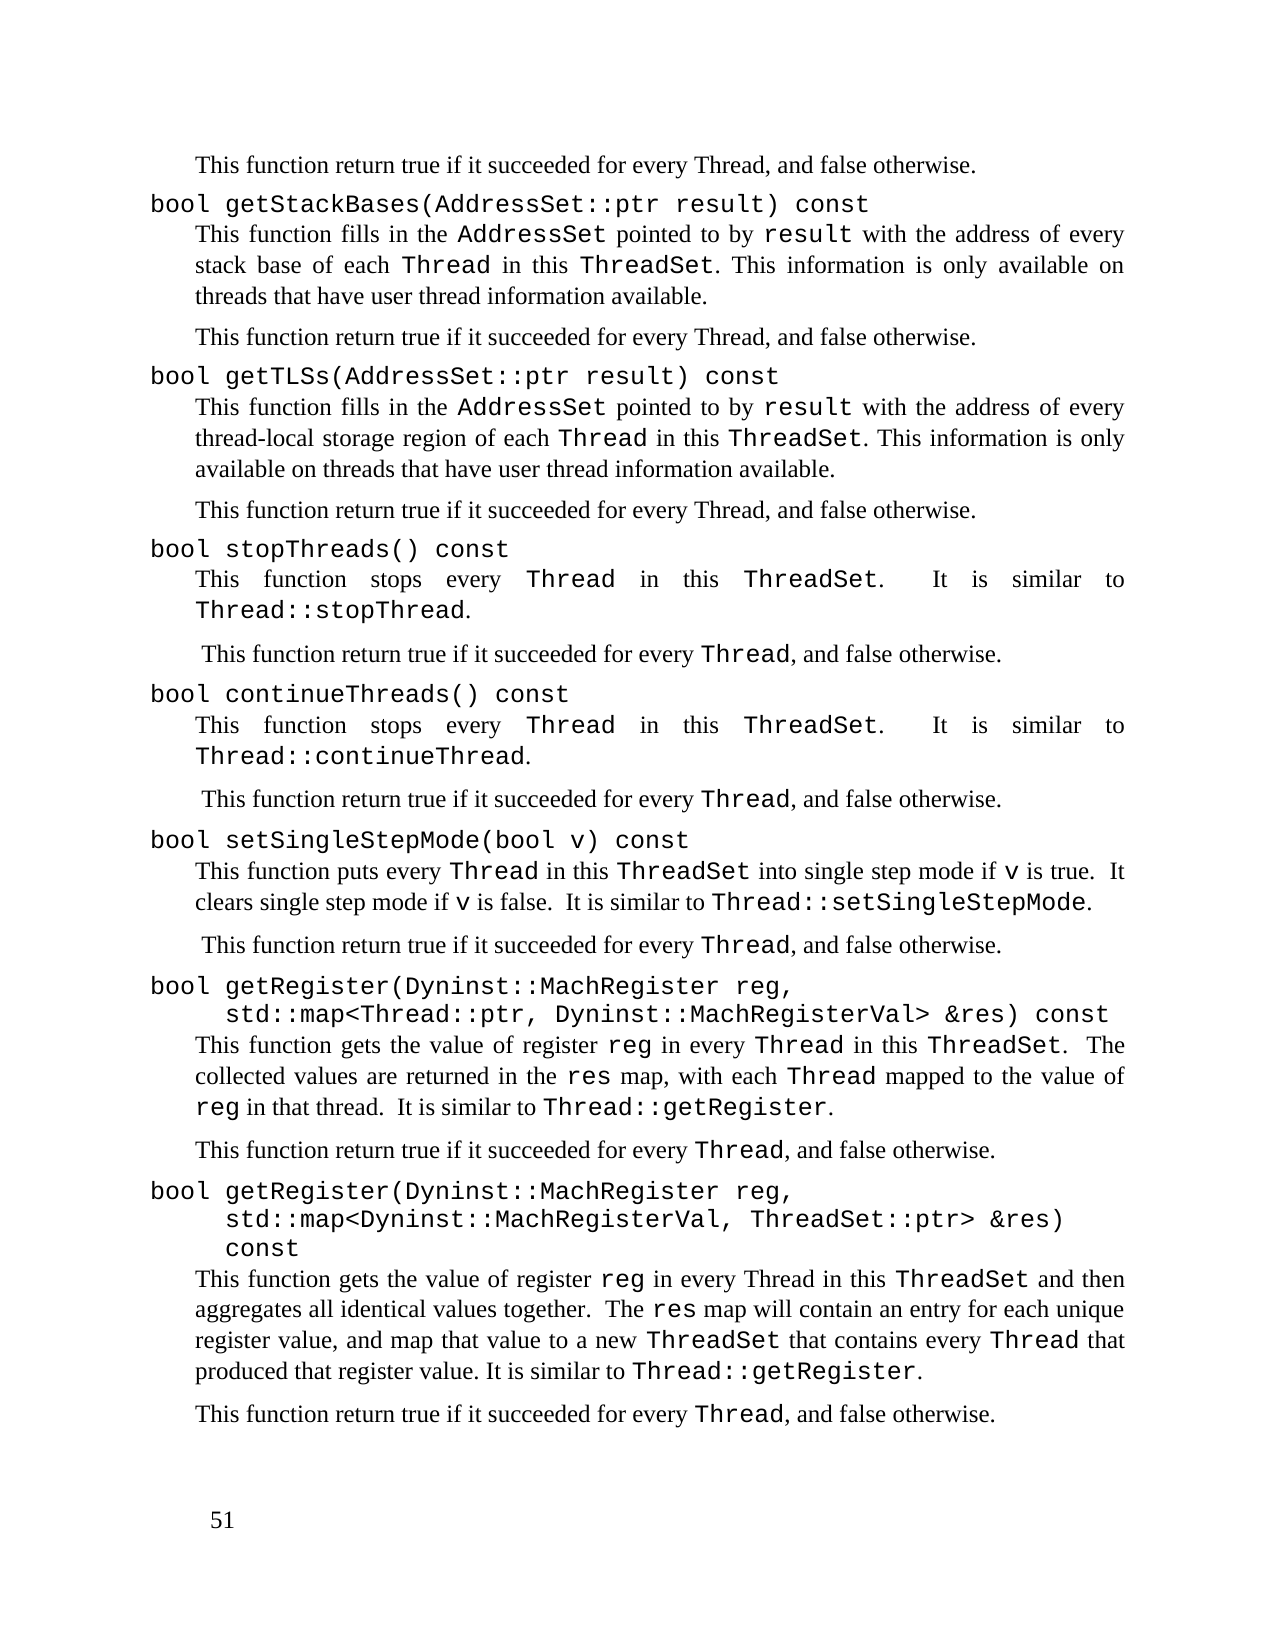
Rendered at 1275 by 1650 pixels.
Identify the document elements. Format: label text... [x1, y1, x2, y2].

text bool setSingleStepMode(bool v) const [150, 828, 1125, 856]
text bool stopThreads() const [150, 536, 1125, 564]
text This function return true if it succeeded for every Thread, and false otherwise. [195, 1135, 1125, 1166]
text This function return true if it succeeded for every Thread, and false otherwise. [195, 150, 1125, 179]
text std::map<Dyninst::MachRegisterVal, ThreadSet::ptr> &res) const [225, 1207, 1125, 1264]
text bool getTLSs(AddressSet::ptr result) const [150, 364, 1125, 392]
text bool getRegister(Dyninst::MachRegister reg, std::map<Thread::ptr, Dyninst::MachRegisterVal> &res) const [150, 974, 1125, 1030]
text bool getRegister(Dyninst::MachRegister reg, [150, 1179, 1125, 1207]
text This function return true if it succeeded for every Thread, and false otherwise. [195, 322, 1125, 351]
text This function return true if it succeeded for every Thread, and false otherwise. [195, 495, 1125, 524]
text This function fills in the AddressSet pointed to by result with the address of every stack base of each Thread in this ThreadSet. This information is only available on threads that have user thread information available. [195, 219, 1125, 310]
text bool continueThreads() const [150, 682, 1125, 710]
text This function return true if it succeeded for every Thread, and false otherwise. [195, 784, 1125, 815]
text This function fills in the AddressSet pointed to by result with the address of every thread-local storage region of each Thread in this ThreadSet. This information is only available on threads that have user thread information available. [195, 392, 1125, 482]
text This function puts every Thread in this ThreadSet into single step mode if v is true. It clears single step mode if v is false. It is similar to Thread::setSingleStepMode. [195, 856, 1125, 918]
text This function gets the value of register reg in every Thread in this ThreadSet. The collected values are returned in the res map, with each Thread mapped to the value of reg in that thread. It is similar to Thread::getRegister. [195, 1030, 1125, 1123]
text This function stops every Thread in this ThreadSet. It is similar to Thread::stopThread. [195, 564, 1125, 626]
text This function return true if it succeeded for every Thread, and false otherwise. [195, 1399, 1125, 1430]
text This function return true if it succeeded for every Thread, and false otherwise. [195, 639, 1125, 669]
text This function return true if it succeeded for every Thread, and false otherwise. [195, 930, 1125, 961]
text This function gets the value of register reg in every Thread in this ThreadSet and then aggregates all identical values together. The res map will contain an entry for each unique register value, and map that value to a new ThreadSet that contains every Thread that produced that register value. It is similar to Thread::getRegister. [195, 1264, 1125, 1387]
text bool getStackBases(AddressSet::ptr result) const [150, 191, 1125, 219]
text This function stops every Thread in this ThreadSet. It is similar to Thread::continueThread. [195, 710, 1125, 772]
